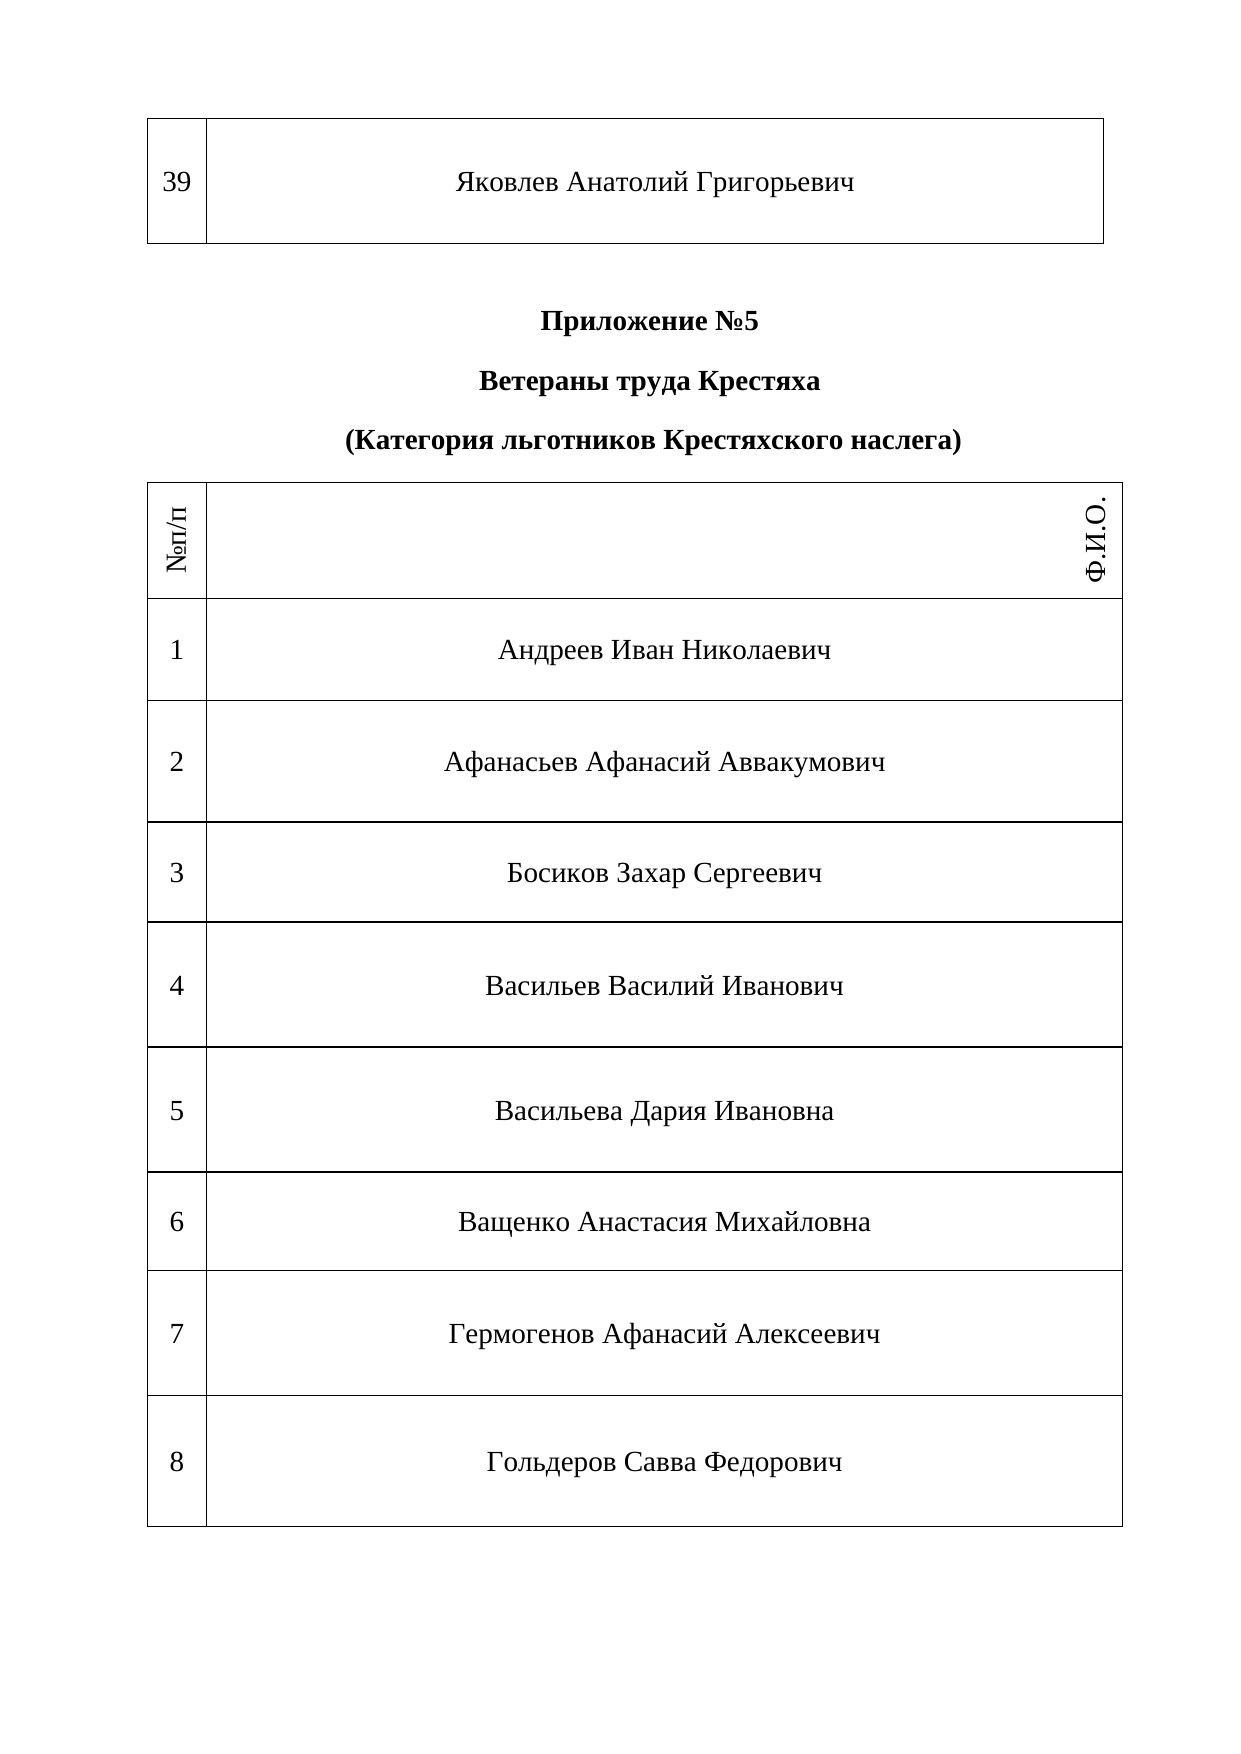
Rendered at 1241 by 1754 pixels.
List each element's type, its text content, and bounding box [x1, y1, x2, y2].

table_cell 7 [148, 1271, 206, 1395]
table_cell 8 [148, 1396, 206, 1526]
table_cell Афанасьев Афанасий Аввакумович [207, 701, 1122, 821]
text Ветераны труда Крестяха [148, 363, 1152, 396]
table_cell Васильев Василий Иванович [207, 923, 1122, 1046]
table_cell 6 [148, 1173, 206, 1270]
table_cell Ващенко Анастасия Михайловна [207, 1173, 1122, 1270]
table_cell 2 [148, 701, 206, 821]
table_cell Васильева Дария Ивановна [207, 1048, 1122, 1171]
table_cell 39 [148, 119, 206, 243]
table_cell Яковлев Анатолий Григорьевич [207, 119, 1103, 243]
table_header №п/п [148, 483, 206, 598]
table_cell Гольдеров Савва Федорович [207, 1396, 1122, 1526]
table_cell 5 [148, 1048, 206, 1171]
table_cell 1 [148, 599, 206, 699]
text (Категория льготников Крестяхского наслега) [148, 422, 1152, 456]
table_cell Гермогенов Афанасий Алексеевич [207, 1271, 1122, 1395]
table_header Ф.И.О. [207, 483, 1122, 598]
table_cell 3 [148, 823, 206, 921]
table_cell Босиков Захар Сергеевич [207, 823, 1122, 921]
table_cell Андреев Иван Николаевич [207, 599, 1122, 699]
text Приложение №5 [148, 303, 1152, 337]
table_cell 4 [148, 923, 206, 1046]
